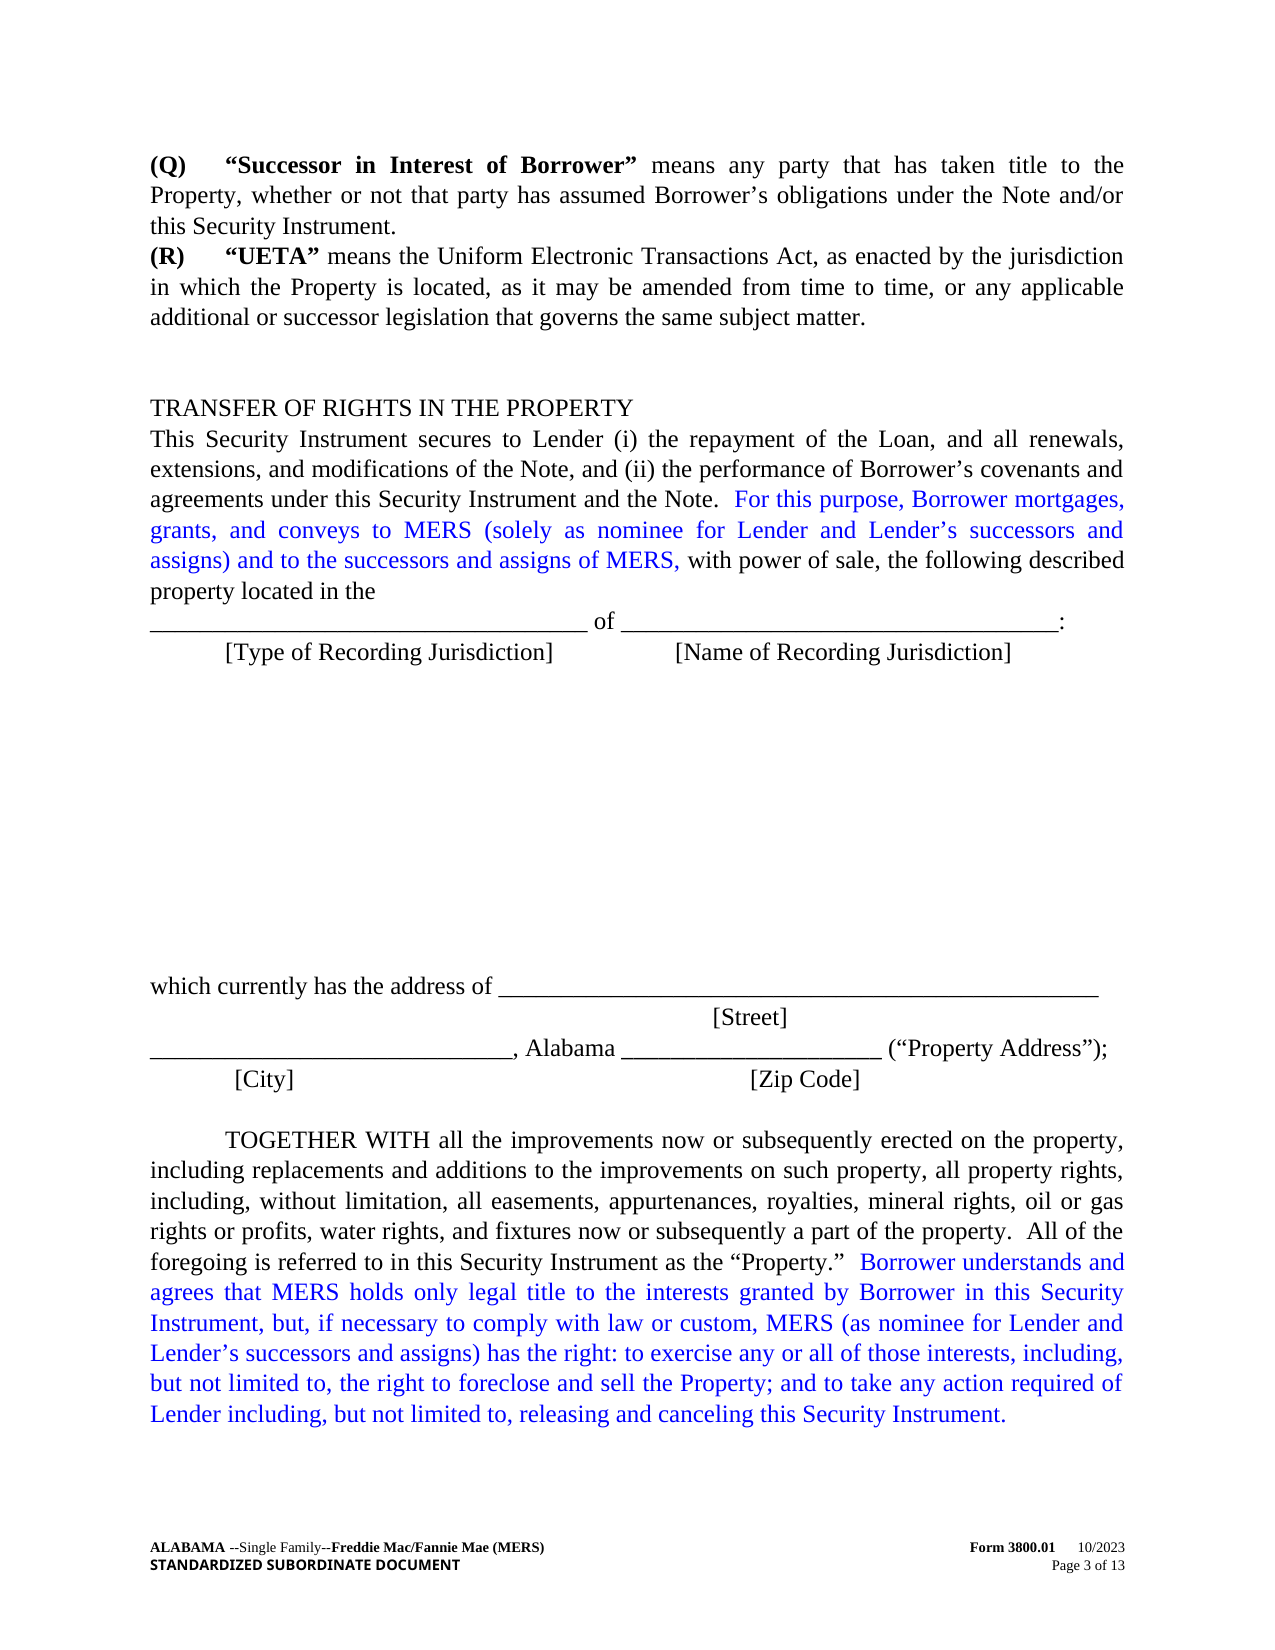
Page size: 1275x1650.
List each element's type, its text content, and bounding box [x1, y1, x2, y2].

text This Security Instrument secures to Lender (i) the repayment of the Loan, and all renewals, extensions, and modifications of the Note, and (ii) the performance of Borrower’s covenants and agreements under this Security Instrument and the Note. For this purpose, Borrower mortgages, grants, and conveys to MERS (solely as nominee for Lender and Lender’s successors and assigns) and to the successors and assigns of MERS, with power of sale, the following described property located in the [150, 424, 1125, 604]
text [Type of Recording Jurisdiction] [Name of Recording Jurisdiction] [150, 637, 1125, 665]
text TOGETHER WITH all the improvements now or subsequently erected on the property, including replacements and additions to the improvements on such property, all property rights, including, without limitation, all easements, appurtenances, royalties, mineral rights, oil or gas rights or profits, water rights, and fixtures now or subsequently a part of the property. All of the foregoing is referred to in this Security Instrument as the “Property.” Borrower understands and agrees that MERS holds only legal title to the interests granted by Borrower in this Security Instrument, but, if necessary to comply with law or custom, MERS (as nominee for Lender and Lender’s successors and assigns) has the right: to exercise any or all of those interests, including, but not limited to, the right to foreclose and sell the Property; and to take any action required of Lender including, but not limited to, releasing and canceling this Security Instrument. [150, 1125, 1125, 1428]
text _____________________________, Alabama _____________________ (“Property Address”); [150, 1032, 1125, 1063]
text [Street] [525, 1002, 1125, 1030]
text TRANSFER OF RIGHTS IN THE PROPERTY [150, 393, 1125, 422]
text ___________________________________ of ___________________________________: [150, 606, 1125, 635]
text (Q) “Successor in Interest of Borrower” means any party that has taken title to the Property, whether or not that party has assumed Borrower’s obligations under the Note and/or this Security Instrument. [150, 150, 1125, 239]
text (R) “UETA” means the Uniform Electronic Transactions Act, as enacted by the jurisdiction in which the Property is located, as it may be amended from time to time, or any applicable additional or successor legislation that governs the same subject matter. [150, 241, 1125, 331]
text [City] [Zip Code] [150, 1064, 1125, 1093]
text which currently has the address of ________________________________________________ [150, 971, 1125, 1000]
